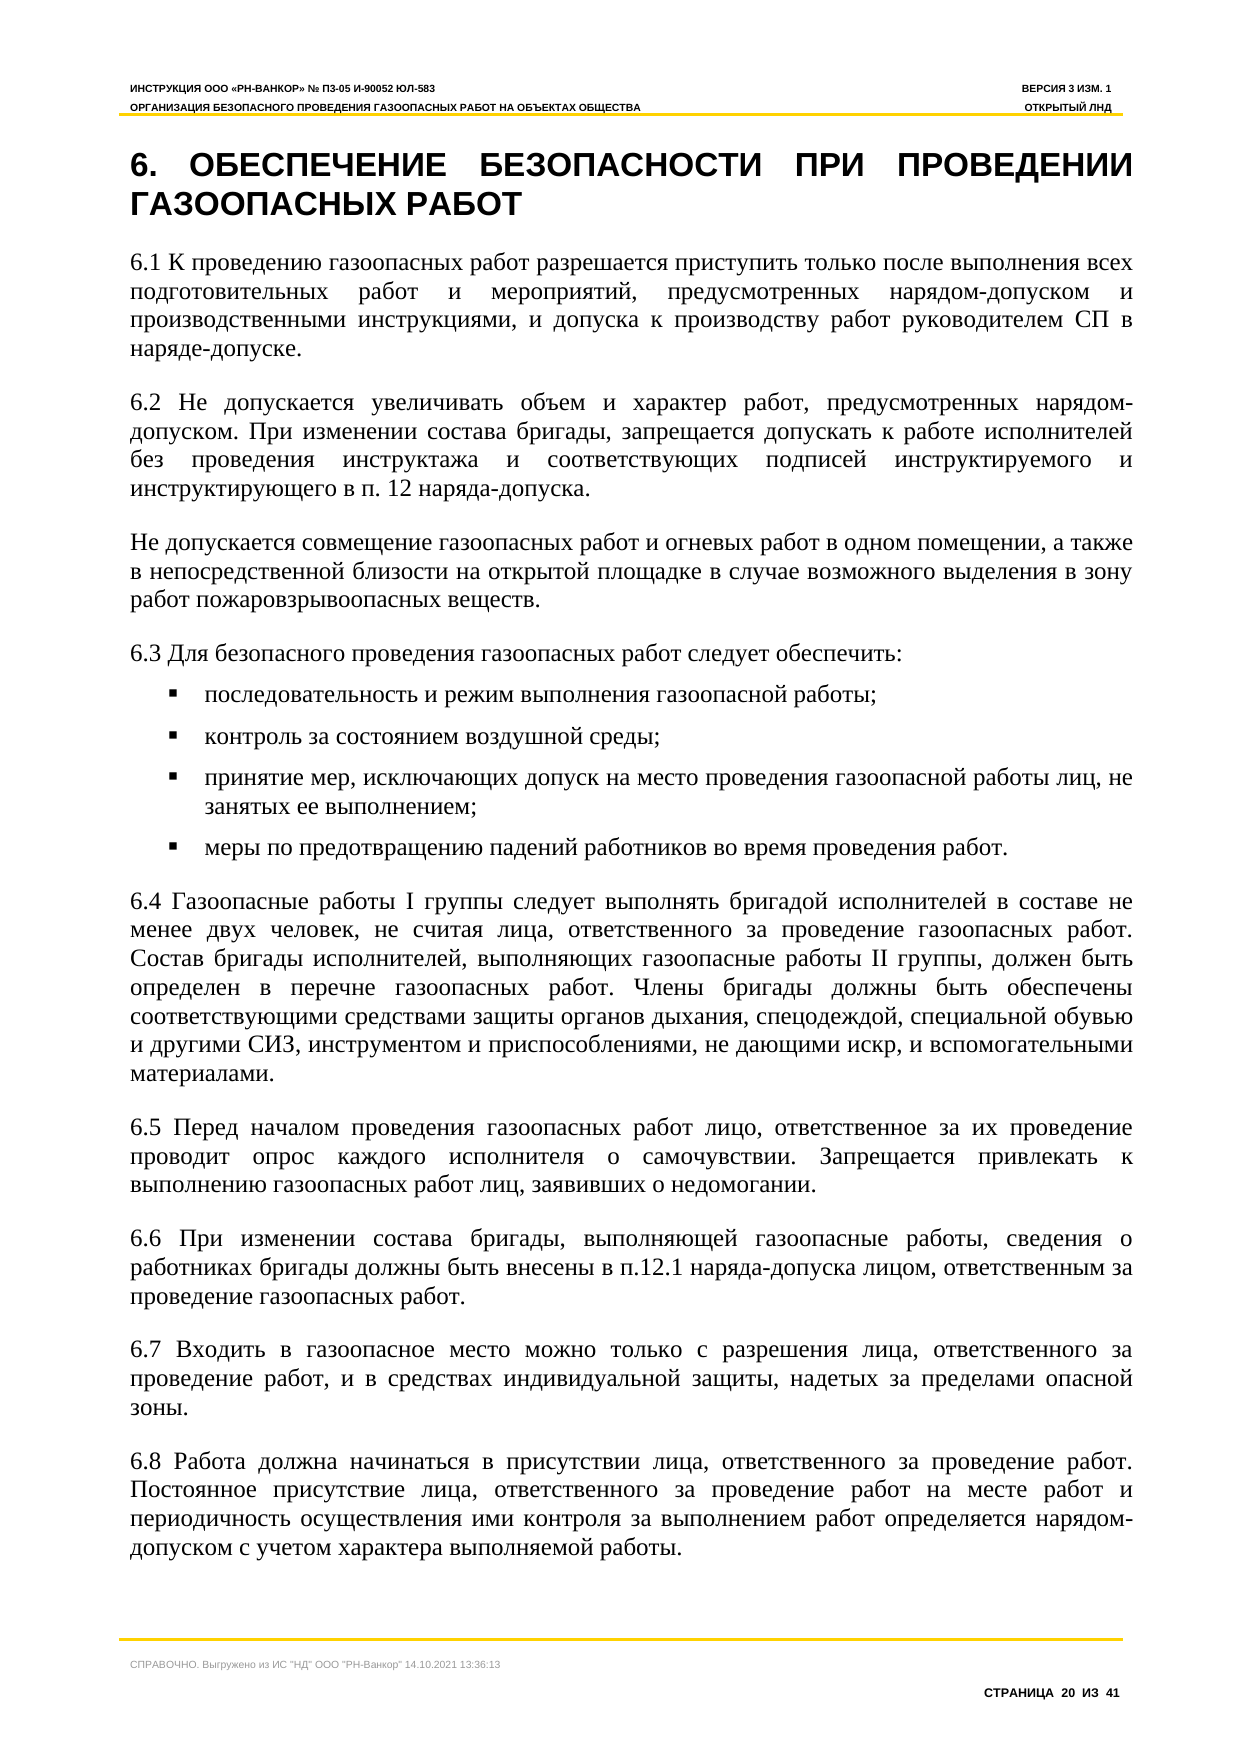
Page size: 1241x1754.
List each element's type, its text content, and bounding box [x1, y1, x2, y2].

list контроль за состоянием воздушной среды; [167, 721, 1134, 749]
text 6.2 Не допускается увеличивать объем и характер работ, предусмотренных нарядом-допуском. При изменении состава бригады, запрещается допускать к работе исполнителей без проведения инструктажа и соответствующих подписей инструктируемого и инструктирующего в п. 12 наряда-допуска. [130, 387, 1134, 502]
list последовательность и режим выполнения газоопасной работы; [167, 679, 1134, 708]
text 6.7 Входить в газоопасное место можно только с разрешения лица, ответственного за проведение работ, и в средствах индивидуальной защиты, надетых за пределами опасной зоны. [130, 1334, 1134, 1421]
text 6.4 Газоопасные работы I группы следует выполнять бригадой исполнителей в составе не менее двух человек, не считая лица, ответственного за проведение газоопасных работ. Состав бригады исполнителей, выполняющих газоопасные работы II группы, должен быть определен в перечне газоопасных работ. Члены бригады должны быть обеспечены соответствующими средствами защиты органов дыхания, спецодеждой, специальной обувью и другими СИЗ, инструментом и приспособлениями, не дающими искр, и вспомогательными материалами. [130, 886, 1134, 1087]
list обеспечение безопасности при проведении газоопасных работ [130, 145, 1134, 222]
list меры по предотвращению падений работников во время проведения работ. [167, 832, 1134, 861]
text 6.3 Для безопасного проведения газоопасных работ следует обеспечить: [130, 638, 1134, 667]
text 6.5 Перед началом проведения газоопасных работ лицо, ответственное за их проведение проводит опрос каждого исполнителя о самочувствии. Запрещается привлекать к выполнению газоопасных работ лиц, заявивших о недомогании. [130, 1112, 1134, 1198]
text Не допускается совмещение газоопасных работ и огневых работ в одном помещении, а также в непосредственной близости на открытой площадке в случае возможного выделения в зону работ пожаровзрывоопасных веществ. [130, 527, 1134, 613]
text 6.8 Работа должна начинаться в присутствии лица, ответственного за проведение работ. Постоянное присутствие лица, ответственного за проведение работ на месте работ и периодичность осуществления ими контроля за выполнением работ определяется нарядом-допуском с учетом характера выполняемой работы. [130, 1446, 1134, 1561]
text 6.6 При изменении состава бригады, выполняющей газоопасные работы, сведения о работниках бригады должны быть внесены в п.12.1 наряда-допуска лицом, ответственным за проведение газоопасных работ. [130, 1223, 1134, 1309]
text 6.1 К проведению газоопасных работ разрешается приступить только после выполнения всех подготовительных работ и мероприятий, предусмотренных нарядом-допуском и производственными инструкциями, и допуска к производству работ руководителем СП в наряде-допуске. [130, 247, 1134, 362]
list принятие мер, исключающих допуск на место проведения газоопасной работы лиц, не занятых ее выполнением; [167, 762, 1134, 819]
